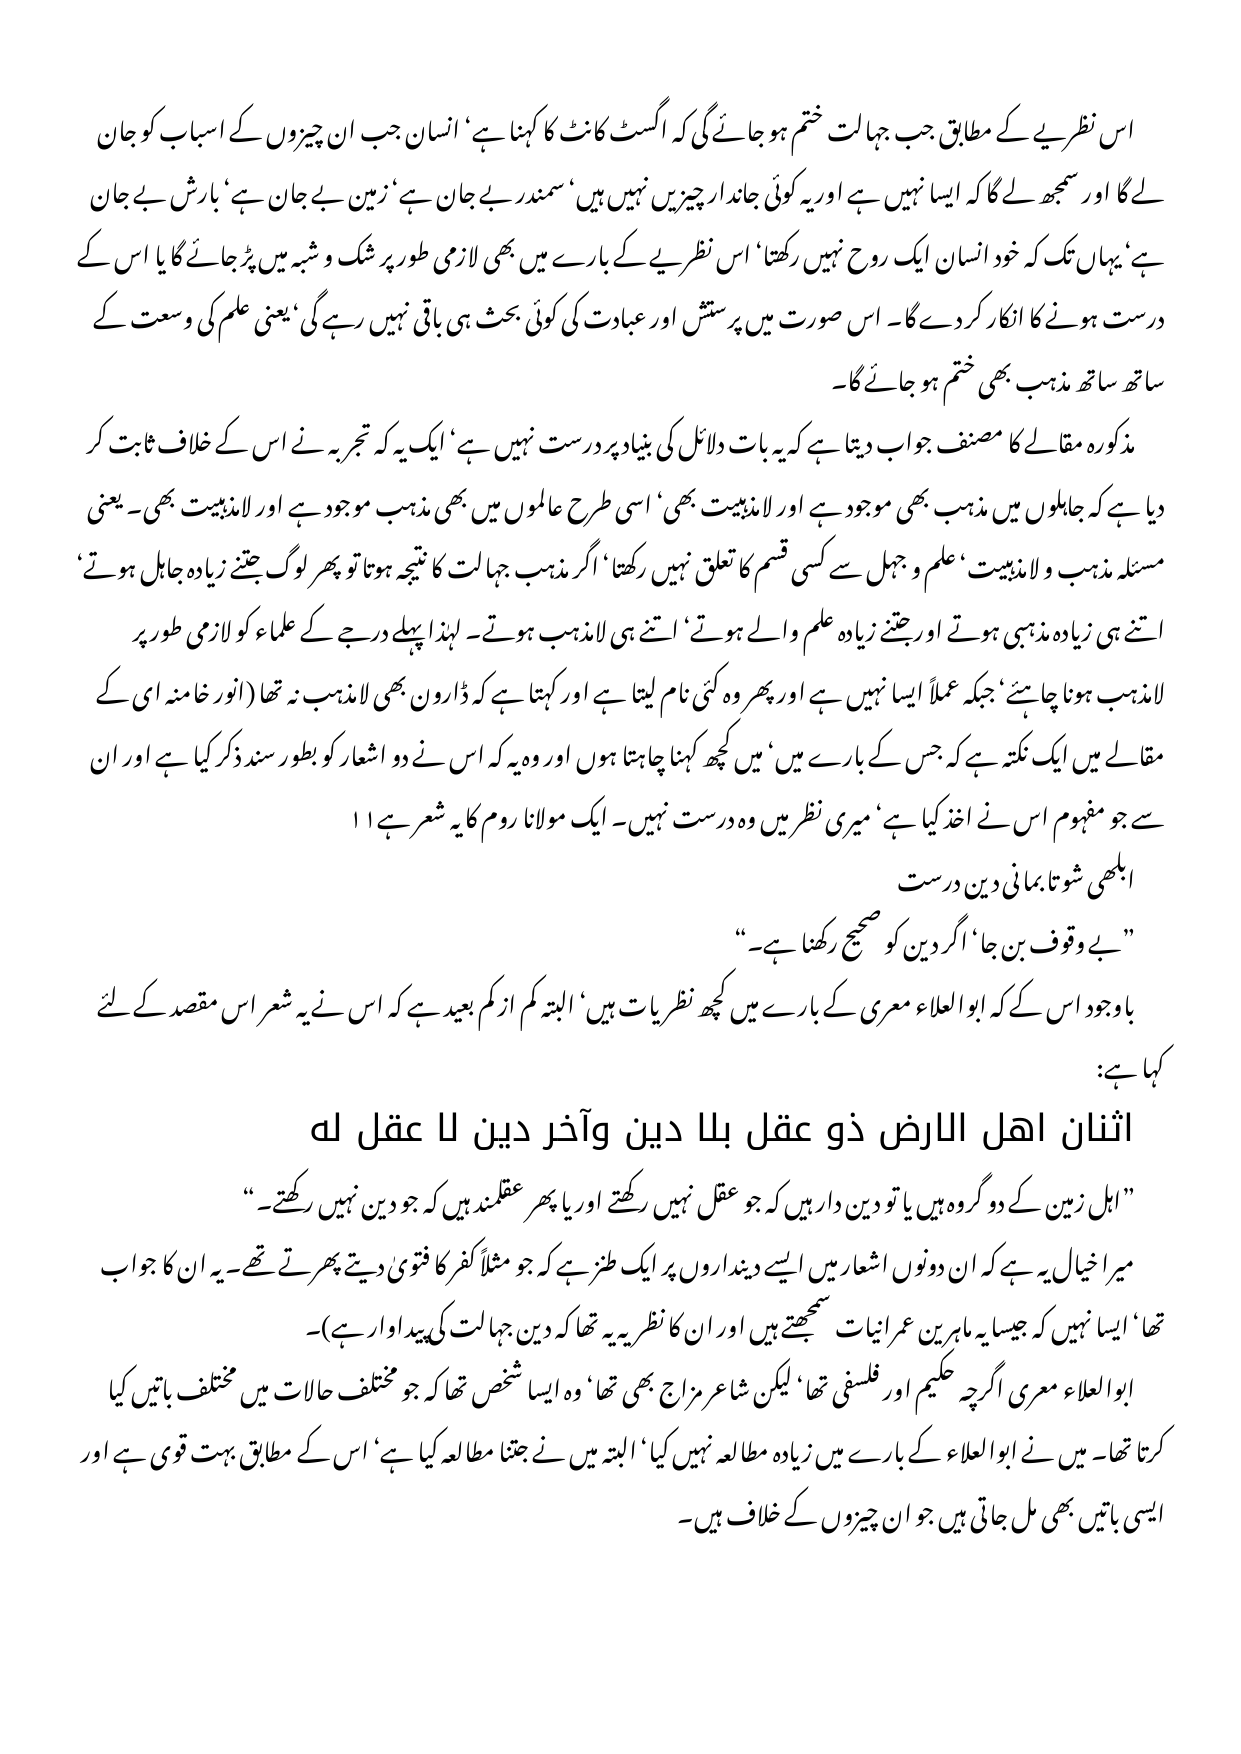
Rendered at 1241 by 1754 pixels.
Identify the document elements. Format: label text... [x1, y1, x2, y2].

text میرا خیال یہ ہے کہ ان دونوں اشعار میں ایسے دینداروں پر ایک طنز ہے کہ جو مثلاً کفر کا فتویٰ دیتے پھرتے تھے۔ یہ ان کا جواب تھا‘ ایسا نہیں کہ جیسا یہ ماہرین عمرانیات سمجھتے ہیں اور ان کا نظریہ یہ تھا کہ دین جہالت کی پیداوار ہے)۔ [75, 1227, 1165, 1352]
text ”اہل زمین کے دو گروہ ہیں یا تو دین دار ہیں کہ جو عقل نہیں رکھتے اور یا پھر عقلمند ہیں کہ جو دین نہیں رکھتے۔“ [75, 1165, 1165, 1227]
text اثنان اهل الارض ذو عقل بلا دین وآخر دین لا عقل له [75, 1094, 1165, 1165]
text ابلھی شو تا بمانی دین درست [75, 844, 1165, 906]
text باوجود اس کے کہ ابوالعلاء معری کے بارے میں کچھ نظریات ہیں‘ البتہ کم از کم بعید ہے کہ اس نے یہ شعر اس مقصد کے لئے کہا ہے: [75, 969, 1165, 1094]
text اس نظریے کے مطابق جب جہالت ختم ہو جائے گی کہ اگسٹ کانٹ کا کہنا ہے‘ انسان جب ان چیزوں کے اسباب کو جان لے گا اور سمجھ لے گا کہ ایسا نہیں ہے اور یہ کوئی جاندار چیزیں نہیں ہیں‘ سمندر بے جان ہے‘ زمین بے جان ہے‘ بارش بے جان ہے‘ یہاں تک کہ خود انسان ایک روح نہیں رکھتا‘ اس نظریے کے بارے میں بھی لازمی طور پر شک و شبہ میں پڑ جائے گا یا اس کے درست ہونے کا انکار کر دے گا۔ اس صورت میں پرستش اور عبادت کی کوئی بحث ہی باقی نہیں رہے گی‘ یعنی علم کی وسعت کے ساتھ ساتھ مذہب بھی ختم ہو جائے گا۔ [75, 94, 1165, 406]
text ”بے وقوف بن جا‘ اگر دین کو صحیح رکھنا ہے۔“ [75, 906, 1165, 969]
text مذکورہ مقالے کا مصنف جواب دیتا ہے کہ یہ بات دلائل کی بنیاد پر درست نہیں ہے‘ ایک یہ کہ تجربہ نے اس کے خلاف ثابت کر دیا ہے کہ جاہلوں میں مذہب بھی موجود ہے اور لامذہبیت بھی‘ اسی طرح عالموں میں بھی مذہب موجود ہے اور لامذہبیت بھی۔ یعنی مسئلہ مذہب و لامذہبیت‘ علم و جہل سے کسی قسم کا تعلق نہیں رکھتا‘ اگر مذہب جہالت کا نتیجہ ہوتا تو پھر لوگ جتنے زیادہ جاہل ہوتے‘ اتنے ہی زیادہ مذہبی ہوتے اور جتنے زیادہ علم والے ہوتے‘ اتنے ہی لامذہب ہوتے۔ لہٰذا پہلے درجے کے علماء کو لازمی طور پر لامذہب ہونا چاہئے‘ جبکہ عملاً ایسا نہیں ہے اور پھر وہ کئی نام لیتا ہے اور کہتا ہے کہ ڈارون بھی لامذہب نہ تھا (انور خامنہ ای کے مقالے میں ایک نکتہ ہے کہ جس کے بارے میں‘ میں کچھ کہنا چاہتا ہوں اور وہ یہ کہ اس نے دو اشعار کو بطور سند ذکر کیا ہے اور ان سے جو مفہوم اس نے اخذ کیا ہے‘ میری نظر میں وہ درست نہیں۔ ایک مولانا روم کا یہ شعر ہے۱۱ [75, 406, 1165, 844]
text ابوالعلاء معری اگرچہ حکیم اور فلسفی تھا‘ لیکن شاعر مزاج بھی تھا‘ وہ ایسا شخص تھا کہ جو مختلف حالات میں مختلف باتیں کیا کرتا تھا۔ میں نے ابوالعلاء کے بارے میں زیادہ مطالعہ نہیں کیا‘ البتہ میں نے جتنا مطالعہ کیا ہے‘ اس کے مطابق بہت قوی ہے اور ایسی باتیں بھی مل جاتی ہیں جو ان چیزوں کے خلاف ہیں۔ [75, 1352, 1165, 1540]
